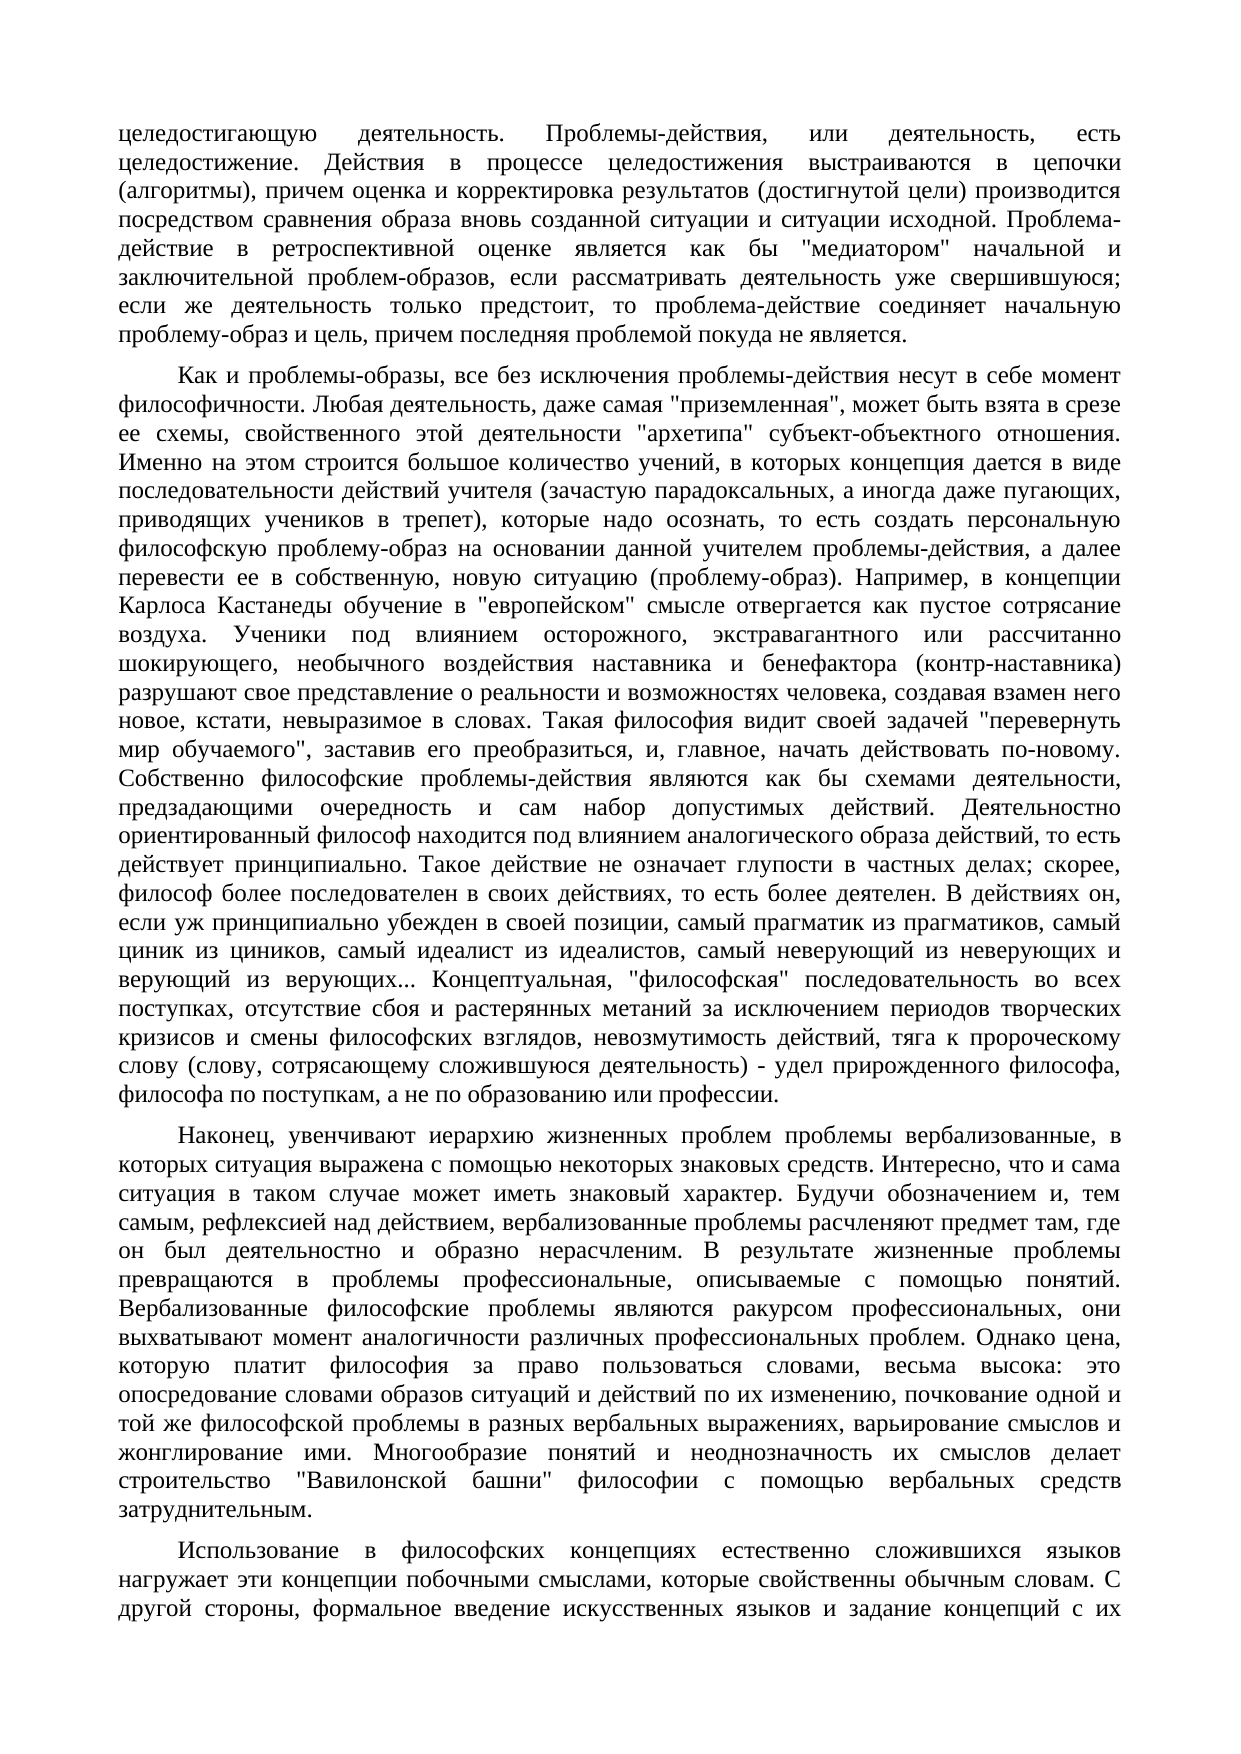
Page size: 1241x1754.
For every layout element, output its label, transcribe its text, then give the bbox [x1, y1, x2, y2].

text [118, 1536, 1122, 1622]
text Как и проблемы-образы, все без исключения проблемы-действия несут в себе момент философичности. Любая деятельность, даже самая "приземленная", может быть взята в срезе ее схемы, свойственного этой деятельности "архетипа" субъект-объектного отношения. Именно на этом строится большое количество учений, в которых концепция дается в виде последовательности действий учителя (зачастую парадоксальных, а иногда даже пугающих, приводящих учеников в трепет), которые надо осознать, то есть создать персональную философскую проблему-образ на основании данной учителем проблемы-действия, а далее перевести ее в собственную, новую ситуацию (проблему-образ). Например, в концепции Карлоса Кастанеды обучение в "европейском" смысле отвергается как пустое сотрясание воздуха. Ученики под влиянием осторожного, экстравагантного или рассчитанно шокирующего, необычного воздействия наставника и бенефактора (контр-наставника) разрушают свое представление о реальности и возможностях человека, создавая взамен него новое, кстати, невыразимое в словах. Такая философия видит своей задачей "перевернуть мир обучаемого", заставив его преобразиться, и, главное, начать действовать по-новому. Собственно философские проблемы-действия являются как бы схемами деятельности, предзадающими очередность и сам набор допустимых действий. Деятельностно ориентированный философ находится под влиянием аналогического образа действий, то есть действует принципиально. Такое действие не означает глупости в частных делах; скорее, философ более последователен в своих действиях, то есть более деятелен. В действиях он, если уж принципиально убежден в своей позиции, самый прагматик из прагматиков, самый циник из циников, самый идеалист из идеалистов, самый неверующий из неверующих и верующий из верующих... Концептуальная, "философская" последовательность во всех поступках, отсутствие сбоя и растерянных метаний за исключением периодов творческих кризисов и смены философских взглядов, невозмутимость действий, тяга к пророческому слову (слову, сотрясающему сложившуюся деятельность) - удел прирожденного философа, философа по поступкам, а не по образованию или профессии. [118, 361, 1122, 1108]
text Наконец, увенчивают иерархию жизненных проблем проблемы вербализованные, в которых ситуация выражена с помощью некоторых знаковых средств. Интересно, что и сама ситуация в таком случае может иметь знаковый характер. Будучи обозначением и, тем самым, рефлексией над действием, вербализованные проблемы расчленяют предмет там, где он был деятельностно и образно нерасчленим. В результате жизненные проблемы превращаются в проблемы профессиональные, описываемые с помощью понятий. Вербализованные философские проблемы являются ракурсом профессиональных, они выхватывают момент аналогичности различных профессиональных проблем. Однако цена, которую платит философия за право пользоваться словами, весьма высока: это опосредование словами образов ситуаций и действий по их изменению, почкование одной и той же философской проблемы в разных вербальных выражениях, варьирование смыслов и жонглирование ими. Многообразие понятий и неоднозначность их смыслов делает строительство "Вавилонской башни" философии с помощью вербальных средств затруднительным. [118, 1121, 1122, 1523]
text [118, 118, 1122, 348]
